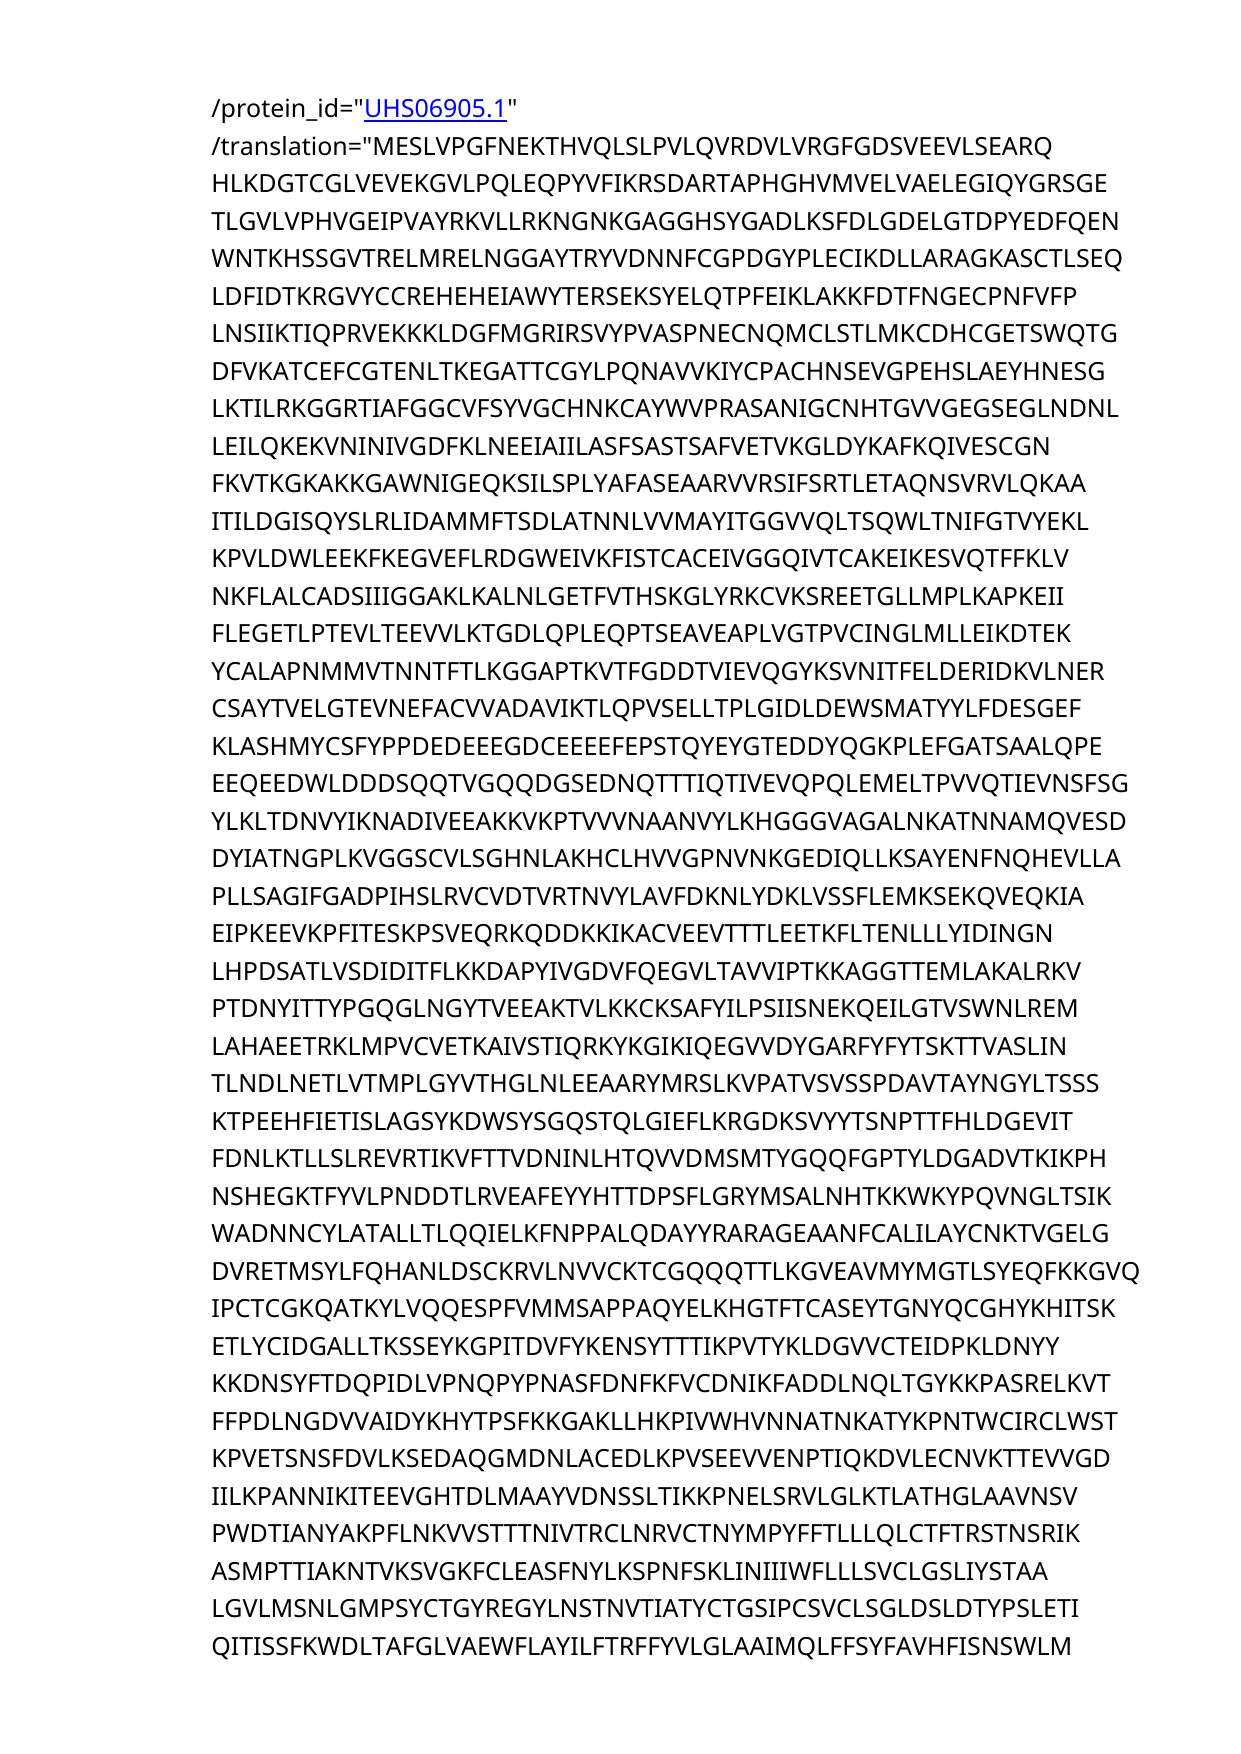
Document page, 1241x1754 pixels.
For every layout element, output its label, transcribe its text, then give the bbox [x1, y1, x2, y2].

text HLKDGTCGLVEVEKGVLPQLEQPYVFIKRSDARTAPHGHVMVELVAELEGIQYGRSGE [75, 164, 1165, 202]
text LGVLMSNLGMPSYCTGYREGYLNSTNVTIATYCTGSIPCSVCLSGLDSLDTYPSLETI [75, 1589, 1165, 1627]
text LNSIIKTIQPRVEKKKLDGFMGRIRSVYPVASPNECNQMCLSTLMKCDHCGETSWQTG [75, 314, 1165, 352]
text ITILDGISQYSLRLIDAMMFTSDLATNNLVVMAYITGGVVQLTSQWLTNIFGTVYEKL [75, 502, 1165, 539]
text PWDTIANYAKPFLNKVVSTTTNIVTRCLNRVCTNYMPYFFTLLLQLCTFTRSTNSRIK [75, 1514, 1165, 1552]
text WNTKHSSGVTRELMRELNGGAYTRYVDNNFCGPDGYPLECIKDLLARAGKASCTLSEQ [75, 239, 1165, 277]
text KLASHMYCSFYPPDEDEEEGDCEEEEFEPSTQYEYGTEDDYQGKPLEFGATSAALQPE [75, 727, 1165, 764]
text TLNDLNETLVTMPLGYVTHGLNLEEAARYMRSLKVPATVSVSSPDAVTAYNGYLTSSS [75, 1064, 1165, 1102]
text ETLYCIDGALLTKSSEYKGPITDVFYKENSYTTTIKPVTYKLDGVVCTEIDPKLDNYY [75, 1327, 1165, 1364]
text LKTILRKGGRTIAFGGCVFSYVGCHNKCAYWVPRASANIGCNHTGVVGEGSEGLNDNL [75, 389, 1165, 427]
text NKFLALCADSIIIGGAKLKALNLGETFVTHSKGLYRKCVKSREETGLLMPLKAPKEII [75, 577, 1165, 614]
text YCALAPNMMVTNNTFTLKGGAPTKVTFGDDTVIEVQGYKSVNITFELDERIDKVLNER [75, 652, 1165, 689]
text KPVLDWLEEKFKEGVEFLRDGWEIVKFISTCACEIVGGQIVTCAKEIKESVQTFFKLV [75, 539, 1165, 577]
text /translation="MESLVPGFNEKTHVQLSLPVLQVRDVLVRGFGDSVEEVLSEARQ [75, 127, 1165, 164]
text CSAYTVELGTEVNEFACVVADAVIKTLQPVSELLTPLGIDLDEWSMATYYLFDESGEF [75, 689, 1165, 727]
text FLEGETLPTEVLTEEVVLKTGDLQPLEQPTSEAVEAPLVGTPVCINGLMLLEIKDTEK [75, 614, 1165, 652]
text DFVKATCEFCGTENLTKEGATTCGYLPQNAVVKIYCPACHNSEVGPEHSLAEYHNESG [75, 352, 1165, 389]
text PLLSAGIFGADPIHSLRVCVDTVRTNVYLAVFDKNLYDKLVSSFLEMKSEKQVEQKIA [75, 877, 1165, 914]
text WADNNCYLATALLTLQQIELKFNPPALQDAYYRARAGEAANFCALILAYCNKTVGELG [75, 1214, 1165, 1252]
text LEILQKEKVNINIVGDFKLNEEIAIILASFSASTSAFVETVKGLDYKAFKQIVESCGN [75, 427, 1165, 464]
text KTPEEHFIETISLAGSYKDWSYSGQSTQLGIEFLKRGDKSVYYTSNPTTFHLDGEVIT [75, 1102, 1165, 1139]
text PTDNYITTYPGQGLNGYTVEEAKTVLKKCKSAFYILPSIISNEKQEILGTVSWNLREM [75, 989, 1165, 1027]
text QITISSFKWDLTAFGLVAEWFLAYILFTRFFYVLGLAAIMQLFFSYFAVHFISNSWLM [75, 1627, 1165, 1664]
text LHPDSATLVSDIDITFLKKDAPYIVGDVFQEGVLTAVVIPTKKAGGTTEMLAKALRKV [75, 952, 1165, 989]
text DVRETMSYLFQHANLDSCKRVLNVVCKTCGQQQTTLKGVEAVMYMGTLSYEQFKKGVQ [75, 1252, 1165, 1289]
text TLGVLVPHVGEIPVAYRKVLLRKNGNKGAGGHSYGADLKSFDLGDELGTDPYEDFQEN [75, 202, 1165, 239]
text FDNLKTLLSLREVRTIKVFTTVDNINLHTQVVDMSMTYGQQFGPTYLDGADVTKIKPH [75, 1139, 1165, 1177]
text KKDNSYFTDQPIDLVPNQPYPNASFDNFKFVCDNIKFADDLNQLTGYKKPASRELKVT [75, 1364, 1165, 1402]
text EIPKEEVKPFITESKPSVEQRKQDDKKIKACVEEVTTTLEETKFLTENLLLYIDINGN [75, 914, 1165, 952]
text LDFIDTKRGVYCCREHEHEIAWYTERSEKSYELQTPFEIKLAKKFDTFNGECPNFVFP [75, 277, 1165, 314]
text IILKPANNIKITEEVGHTDLMAAYVDNSSLTIKKPNELSRVLGLKTLATHGLAAVNSV [75, 1477, 1165, 1514]
text FKVTKGKAKKGAWNIGEQKSILSPLYAFASEAARVVRSIFSRTLETAQNSVRVLQKAA [75, 464, 1165, 502]
text EEQEEDWLDDDSQQTVGQQDGSEDNQTTTIQTIVEVQPQLEMELTPVVQTIEVNSFSG [75, 764, 1165, 802]
text IPCTCGKQATKYLVQQESPFVMMSAPPAQYELKHGTFTCASEYTGNYQCGHYKHITSK [75, 1289, 1165, 1327]
text ASMPTTIAKNTVKSVGKFCLEASFNYLKSPNFSKLINIIIWFLLLSVCLGSLIYSTAA [75, 1552, 1165, 1589]
text FFPDLNGDVVAIDYKHYTPSFKKGAKLLHKPIVWHVNNATNKATYKPNTWCIRCLWST [75, 1402, 1165, 1439]
text DYIATNGPLKVGGSCVLSGHNLAKHCLHVVGPNVNKGEDIQLLKSAYENFNQHEVLLA [75, 839, 1165, 877]
text NSHEGKTFYVLPNDDTLRVEAFEYYHTTDPSFLGRYMSALNHTKKWKYPQVNGLTSIK [75, 1177, 1165, 1214]
text YLKLTDNVYIKNADIVEEAKKVKPTVVVNAANVYLKHGGGVAGALNKATNNAMQVESD [75, 802, 1165, 839]
text LAHAEETRKLMPVCVETKAIVSTIQRKYKGIKIQEGVVDYGARFYFYTSKTTVASLIN [75, 1027, 1165, 1064]
text /protein_id="UHS06905.1" [75, 89, 1165, 127]
text KPVETSNSFDVLKSEDAQGMDNLACEDLKPVSEEVVENPTIQKDVLECNVKTTEVVGD [75, 1439, 1165, 1477]
